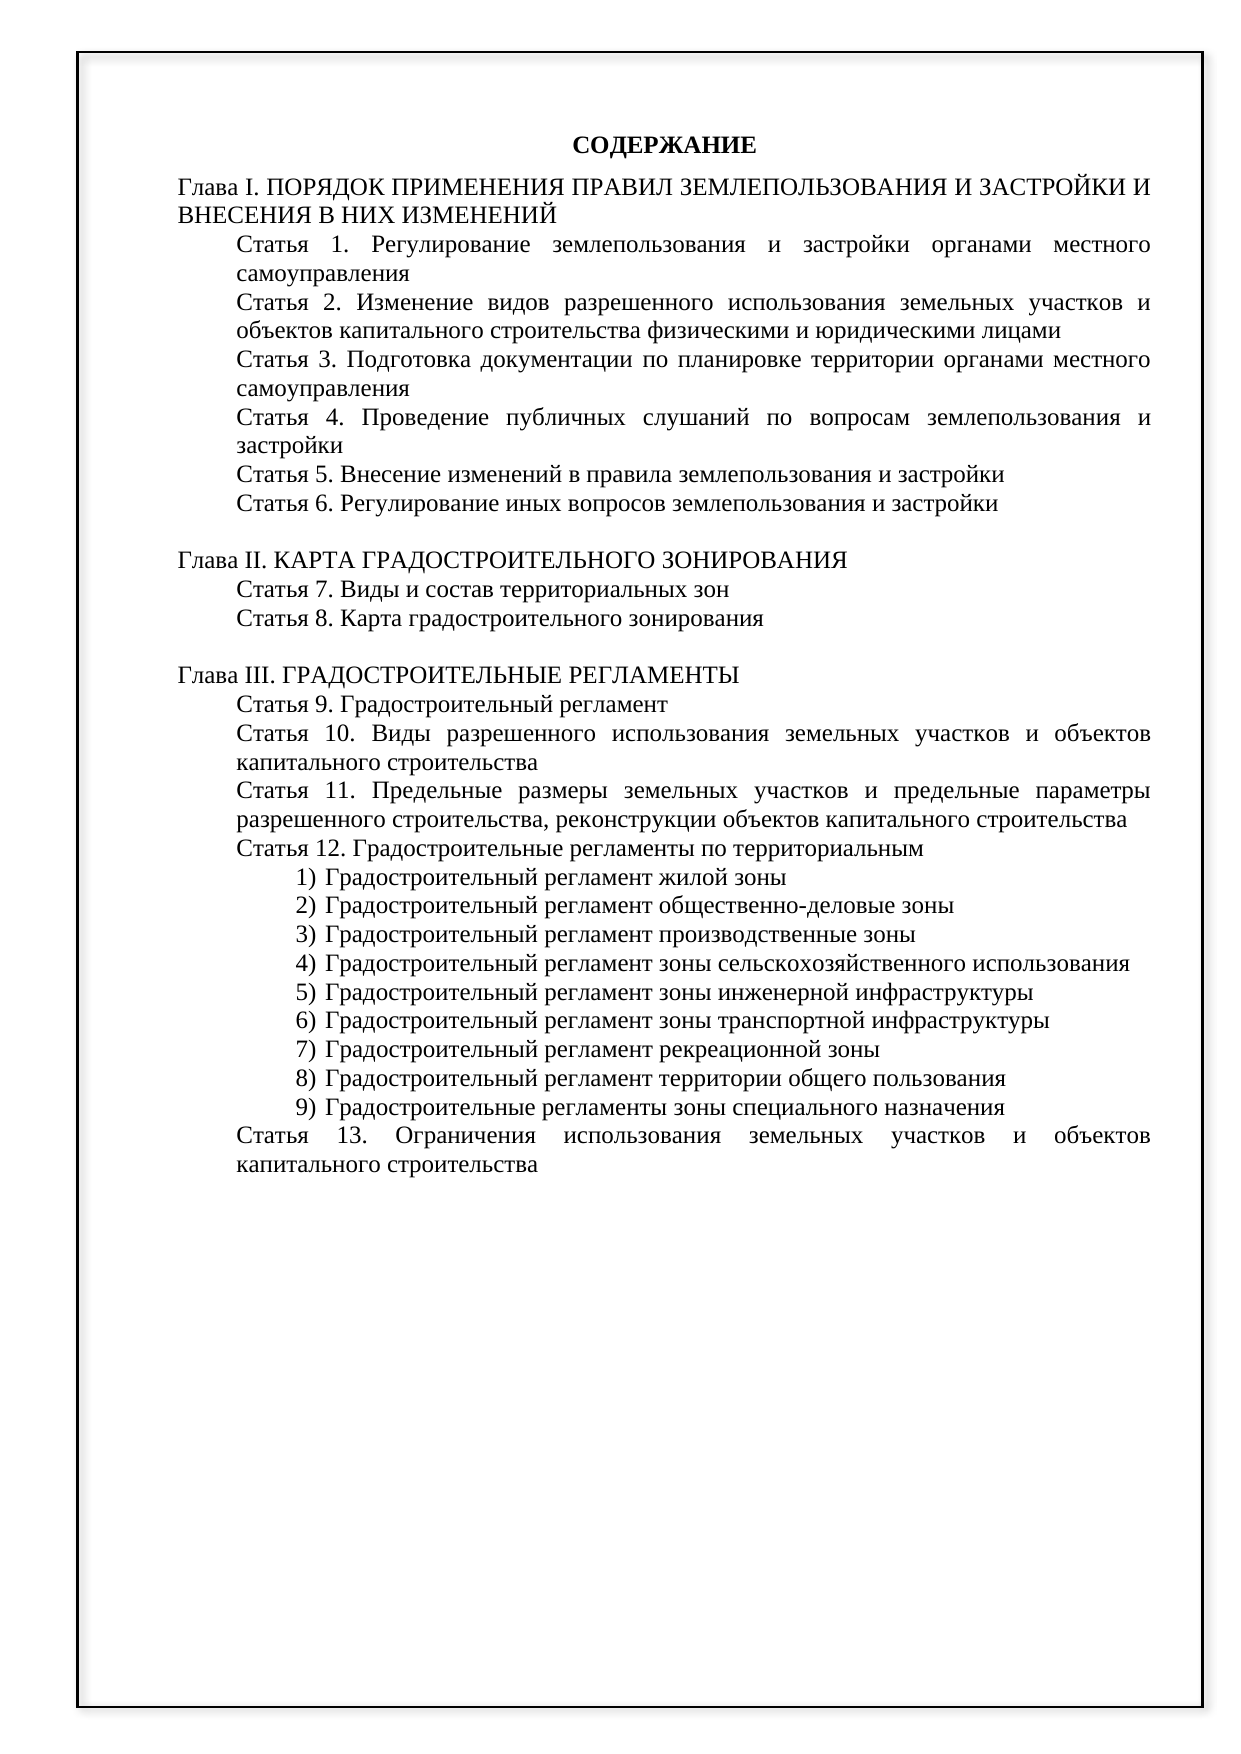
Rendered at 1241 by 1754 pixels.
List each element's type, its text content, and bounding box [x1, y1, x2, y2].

list Градостроительный регламент зоны инженерной инфраструктуры [236, 977, 1152, 1006]
text Статья 11. Предельные размеры земельных участков и предельные параметры разрешенного строительства, реконструкции объектов капитального строительства [236, 776, 1152, 833]
list Градостроительный регламент зоны транспортной инфраструктуры [236, 1006, 1152, 1034]
list Градостроительные регламенты зоны специального назначения [236, 1092, 1152, 1121]
text Статья 10. Виды разрешенного использования земельных участков и объектов капитального строительства [236, 718, 1152, 776]
text Статья 12. Градостроительные регламенты по территориальным [177, 833, 1152, 862]
title СОДЕРЖАНИЕ [177, 131, 1152, 159]
text Глава II. КАРТА ГРАДОСТРОИТЕЛЬНОГО ЗОНИРОВАНИЯ [177, 546, 1152, 574]
list Градостроительный регламент жилой зоны [236, 862, 1152, 891]
text Статья 5. Внесение изменений в правила землепользования и застройки [236, 459, 1152, 488]
text Статья 8. Карта градостроительного зонирования [177, 603, 1152, 632]
text Статья 3. Подготовка документации по планировке территории органами местного самоуправления [236, 344, 1152, 402]
text Статья 2. Изменение видов разрешенного использования земельных участков и объектов капитального строительства физическими и юридическими лицами [236, 287, 1152, 344]
text Статья 6. Регулирование иных вопросов землепользования и застройки [236, 488, 1152, 517]
list Градостроительный регламент производственные зоны [236, 919, 1152, 948]
list Градостроительный регламент территории общего пользования [236, 1063, 1152, 1092]
text Статья 4. Проведение публичных слушаний по вопросам землепользования и застройки [236, 402, 1152, 459]
list Градостроительный регламент зоны сельскохозяйственного использования [236, 948, 1152, 977]
text Статья 7. Виды и состав территориальных зон [177, 574, 1152, 603]
list Градостроительный регламент рекреационной зоны [295, 1034, 1152, 1063]
text Статья 9. Градостроительный регламент [236, 689, 1152, 718]
list Градостроительный регламент общественно-деловые зоны [236, 891, 1152, 919]
text Глава I. ПОРЯДОК ПРИМЕНЕНИЯ ПРАВИЛ ЗЕМЛЕПОЛЬЗОВАНИЯ И ЗАСТРОЙКИ И ВНЕСЕНИЯ В НИХ ИЗМЕНЕНИЙ [177, 172, 1152, 229]
text Статья 1. Регулирование землепользования и застройки органами местного самоуправления [236, 229, 1152, 287]
text Глава III. ГРАДОСТРОИТЕЛЬНЫЕ РЕГЛАМЕНТЫ [177, 661, 1152, 689]
text Статья 13. Ограничения использования земельных участков и объектов капитального строительства [236, 1121, 1152, 1178]
